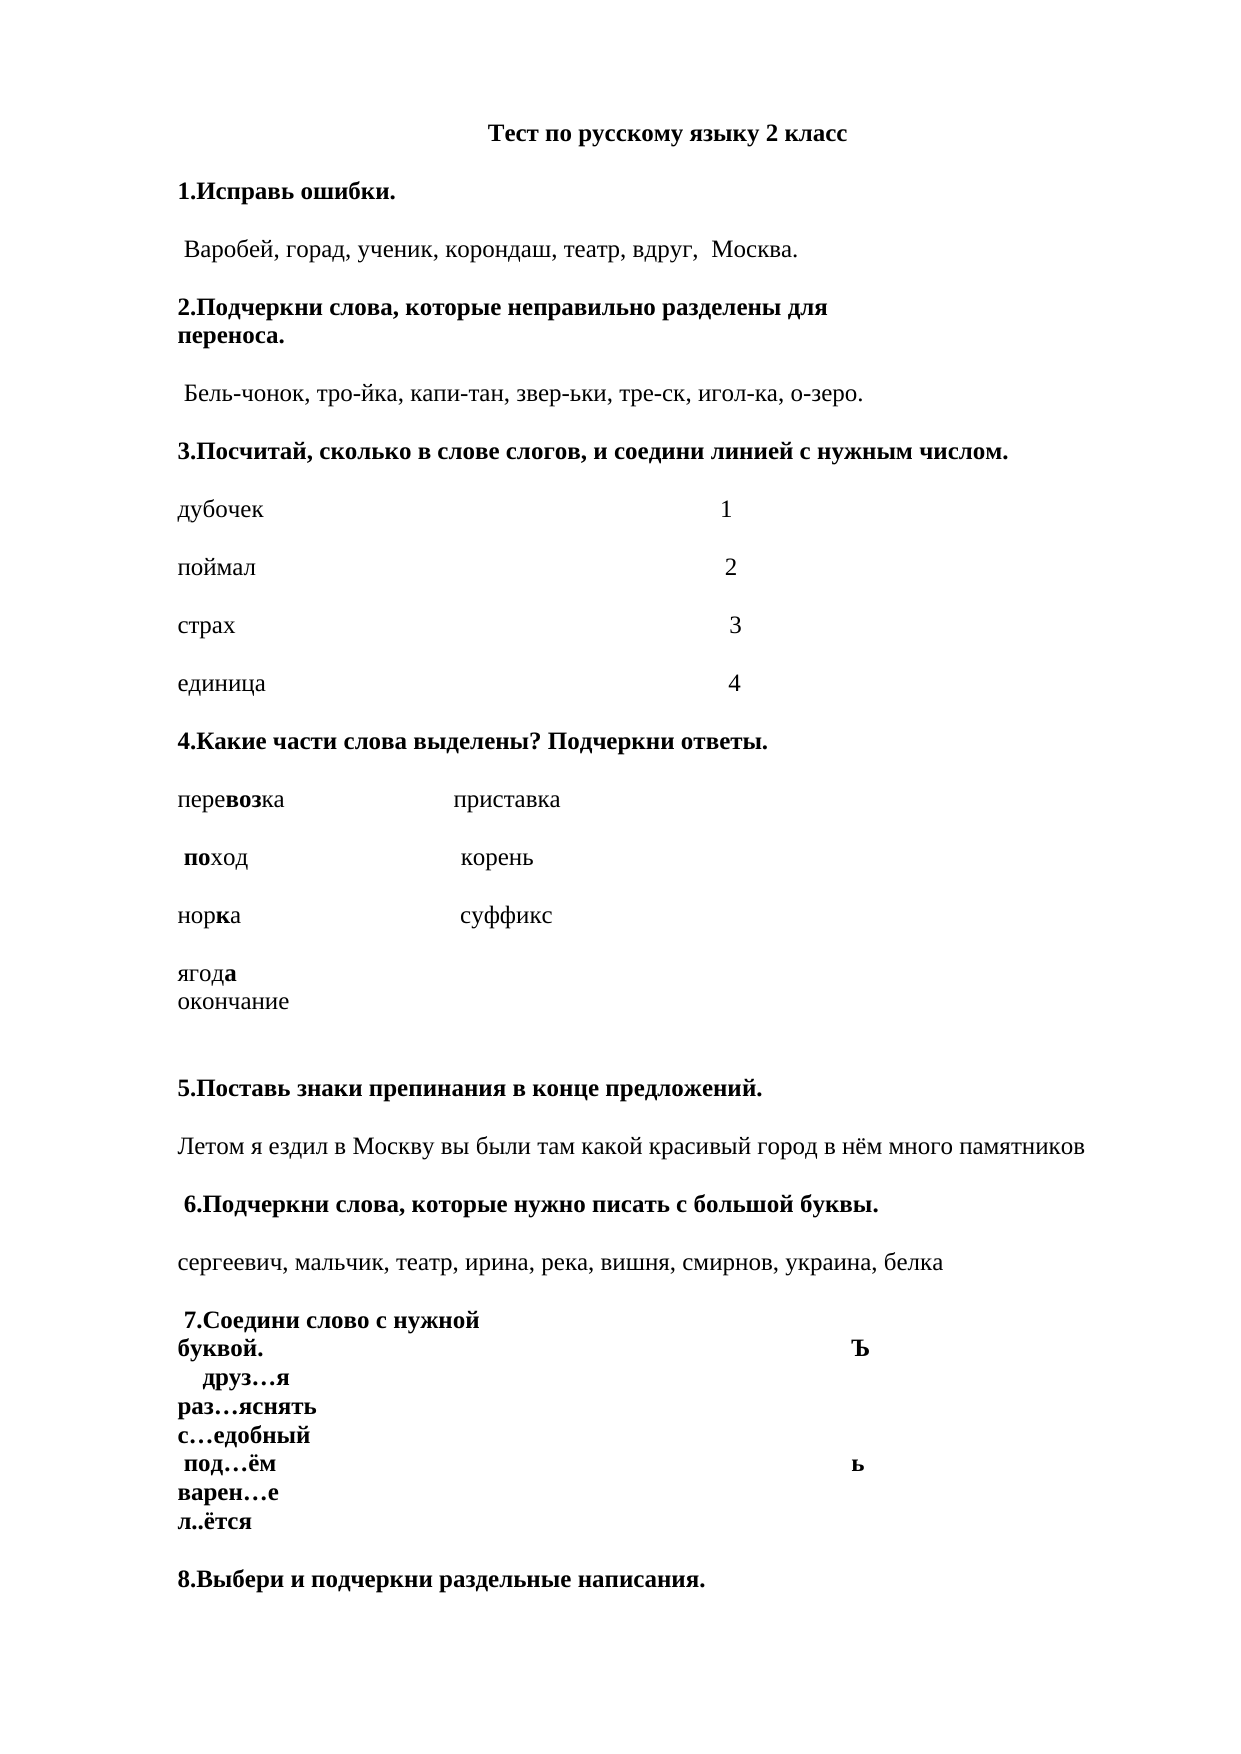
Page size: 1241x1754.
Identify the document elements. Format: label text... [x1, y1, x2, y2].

text ягода окончание [177, 958, 1152, 1044]
text 2.Подчеркни слова, которые неправильно разделены для переноса. [177, 292, 1152, 349]
text 8.Выбери и подчеркни раздельные написания. [177, 1564, 1152, 1593]
text Бель-чонок, тро-йка, капи-тан, звер-ьки, тре-ск, игол-ка, о-зеро. [177, 378, 1152, 407]
text страх 3 [177, 610, 1152, 639]
text варен…е [177, 1477, 1152, 1506]
text л..ётся [177, 1506, 1152, 1535]
text единица 4 [177, 668, 1152, 697]
text раз…яснять с…едобный [177, 1391, 1152, 1448]
text 6.Подчеркни слова, которые нужно писать с большой буквы. [177, 1189, 1152, 1218]
text 4.Какие части слова выделены? Подчеркни ответы. [177, 726, 1152, 755]
text сергеевич, мальчик, театр, ирина, река, вишня, смирнов, украина, белка [177, 1247, 1152, 1276]
text Варобей, горад, ученик, корондаш, театр, вдруг, Москва. [177, 234, 1152, 263]
text 1.Исправь ошибки. [177, 176, 1152, 205]
text друз…я [177, 1362, 1152, 1391]
text 5.Поставь знаки препинания в конце предложений. [177, 1073, 1152, 1102]
text Летом я ездил в Москву вы были там какой красивый город в нём много памятников [177, 1131, 1152, 1160]
text под…ём ь [177, 1448, 1152, 1477]
text перевозка приставка [177, 784, 1152, 813]
text поход корень [177, 842, 1152, 871]
text 3.Посчитай, сколько в слове слогов, и соедини линией с нужным числом. [177, 436, 1152, 465]
text Тест по русскому языку 2 класс [177, 118, 1152, 147]
text норка суффикс [177, 900, 1152, 928]
text дубочек 1 [177, 494, 1152, 523]
text поймал 2 [177, 552, 1152, 581]
text 7.Соедини слово с нужной буквой. Ъ [177, 1305, 1152, 1362]
